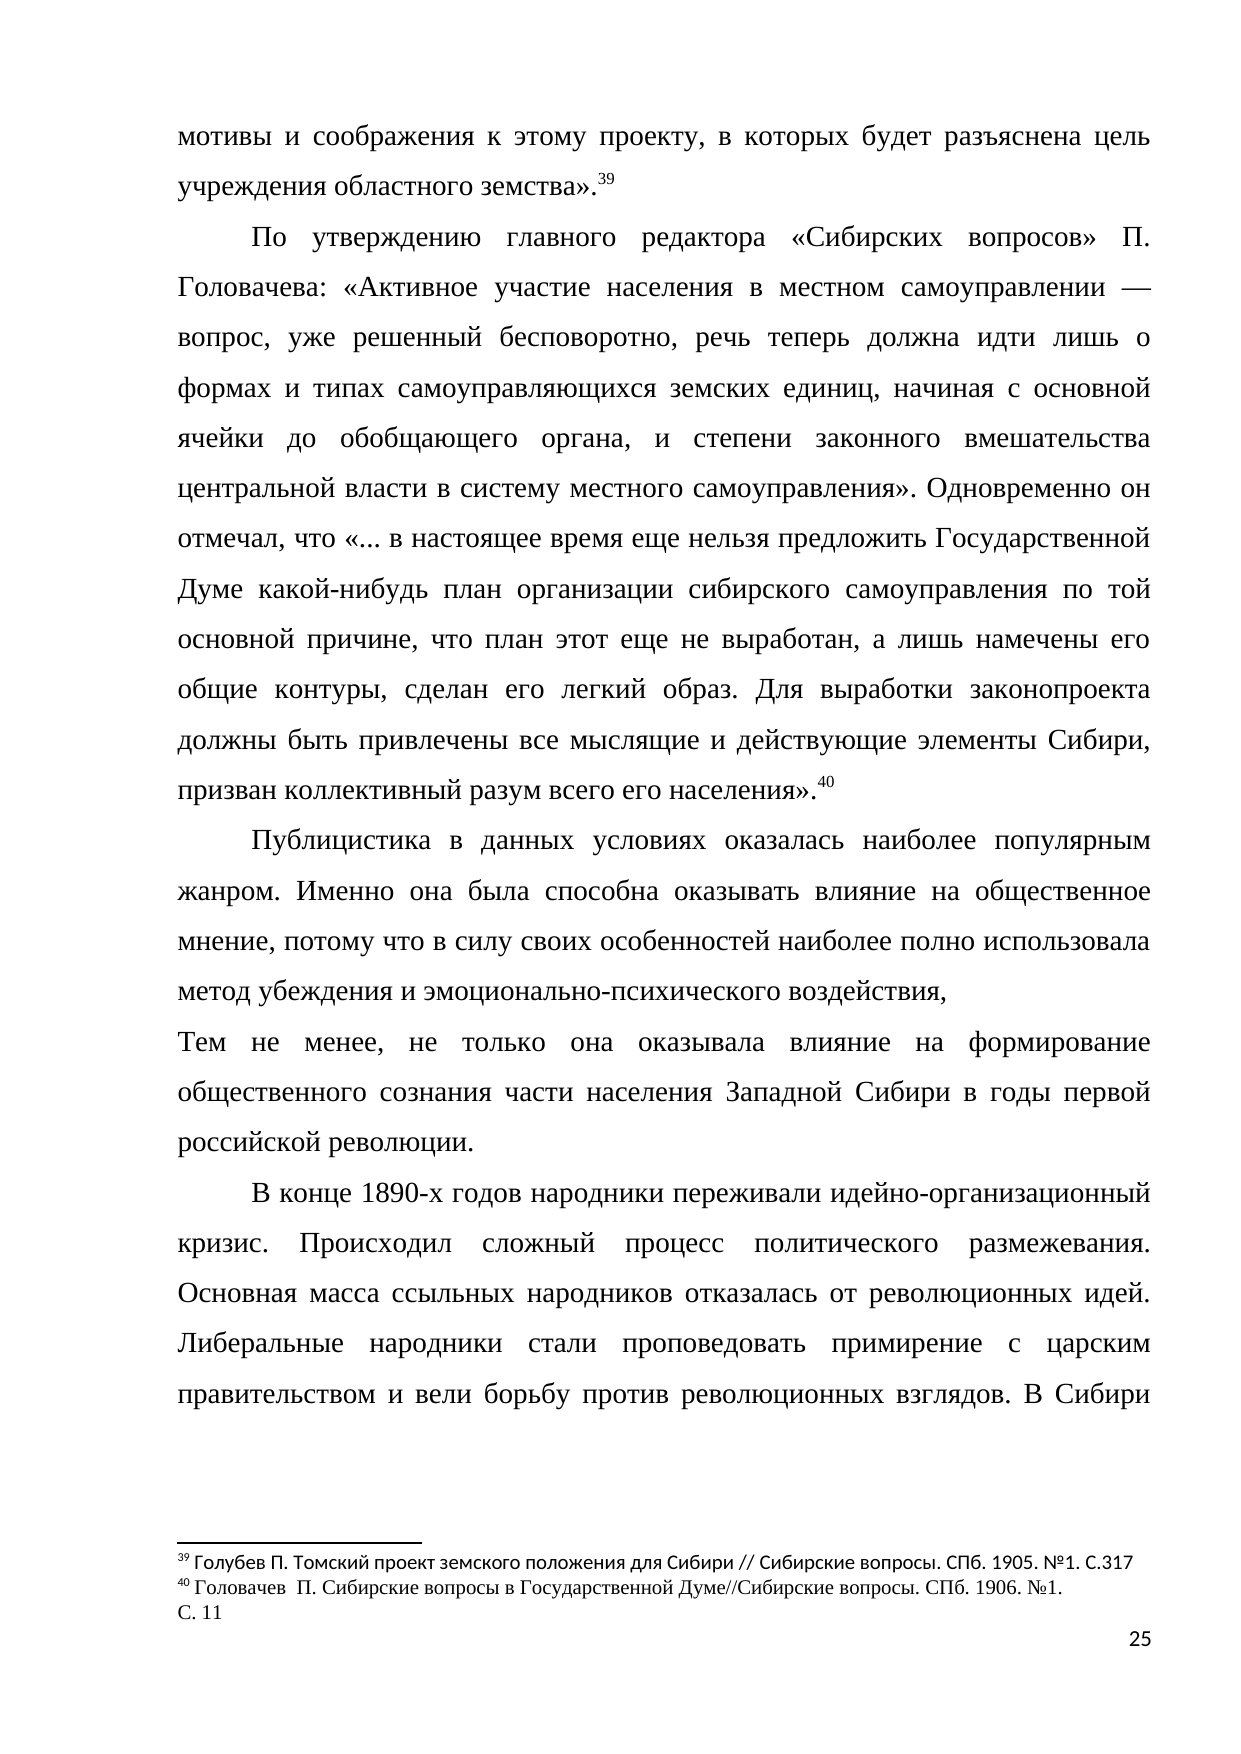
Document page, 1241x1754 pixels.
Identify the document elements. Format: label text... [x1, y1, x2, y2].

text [177, 1175, 1152, 1409]
text Тем не менее, не только она оказывала влияние на формирование общественного сознания части населения Западной Сибири в годы первой российской революции. [177, 1024, 1152, 1158]
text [177, 118, 1152, 202]
text Публицистика в данных условиях оказалась наиболее популярным жанром. Именно она была способна оказывать влияние на общественное мнение, потому что в силу своих особенностей наиболее полно использовала метод убеждения и эмоционально-психического воздействия, [177, 822, 1152, 1007]
text По утверждению главного редактора «Сибирских вопросов» П. Головачева: «Активное участие населения в местном самоуправлении — вопрос, уже решенный бесповоротно, речь теперь должна идти лишь о формах и типах самоуправляющихся земских единиц, начиная с основной ячейки до обобщающего органа, и степени законного вмешательства центральной власти в систему местного самоуправления». Одновременно он отмечал, что «... в настоящее время еще нельзя предложить Государственной Думе какой-нибудь план организации сибирского самоуправления по той основной причине, что план этот еще не выработан, а лишь намечены его общие контуры, сделан его легкий образ. Для выработки законопроекта должны быть привлечены все мыслящие и действующие элементы Сибири, призван коллективный разум всего его населения». [177, 219, 1152, 806]
